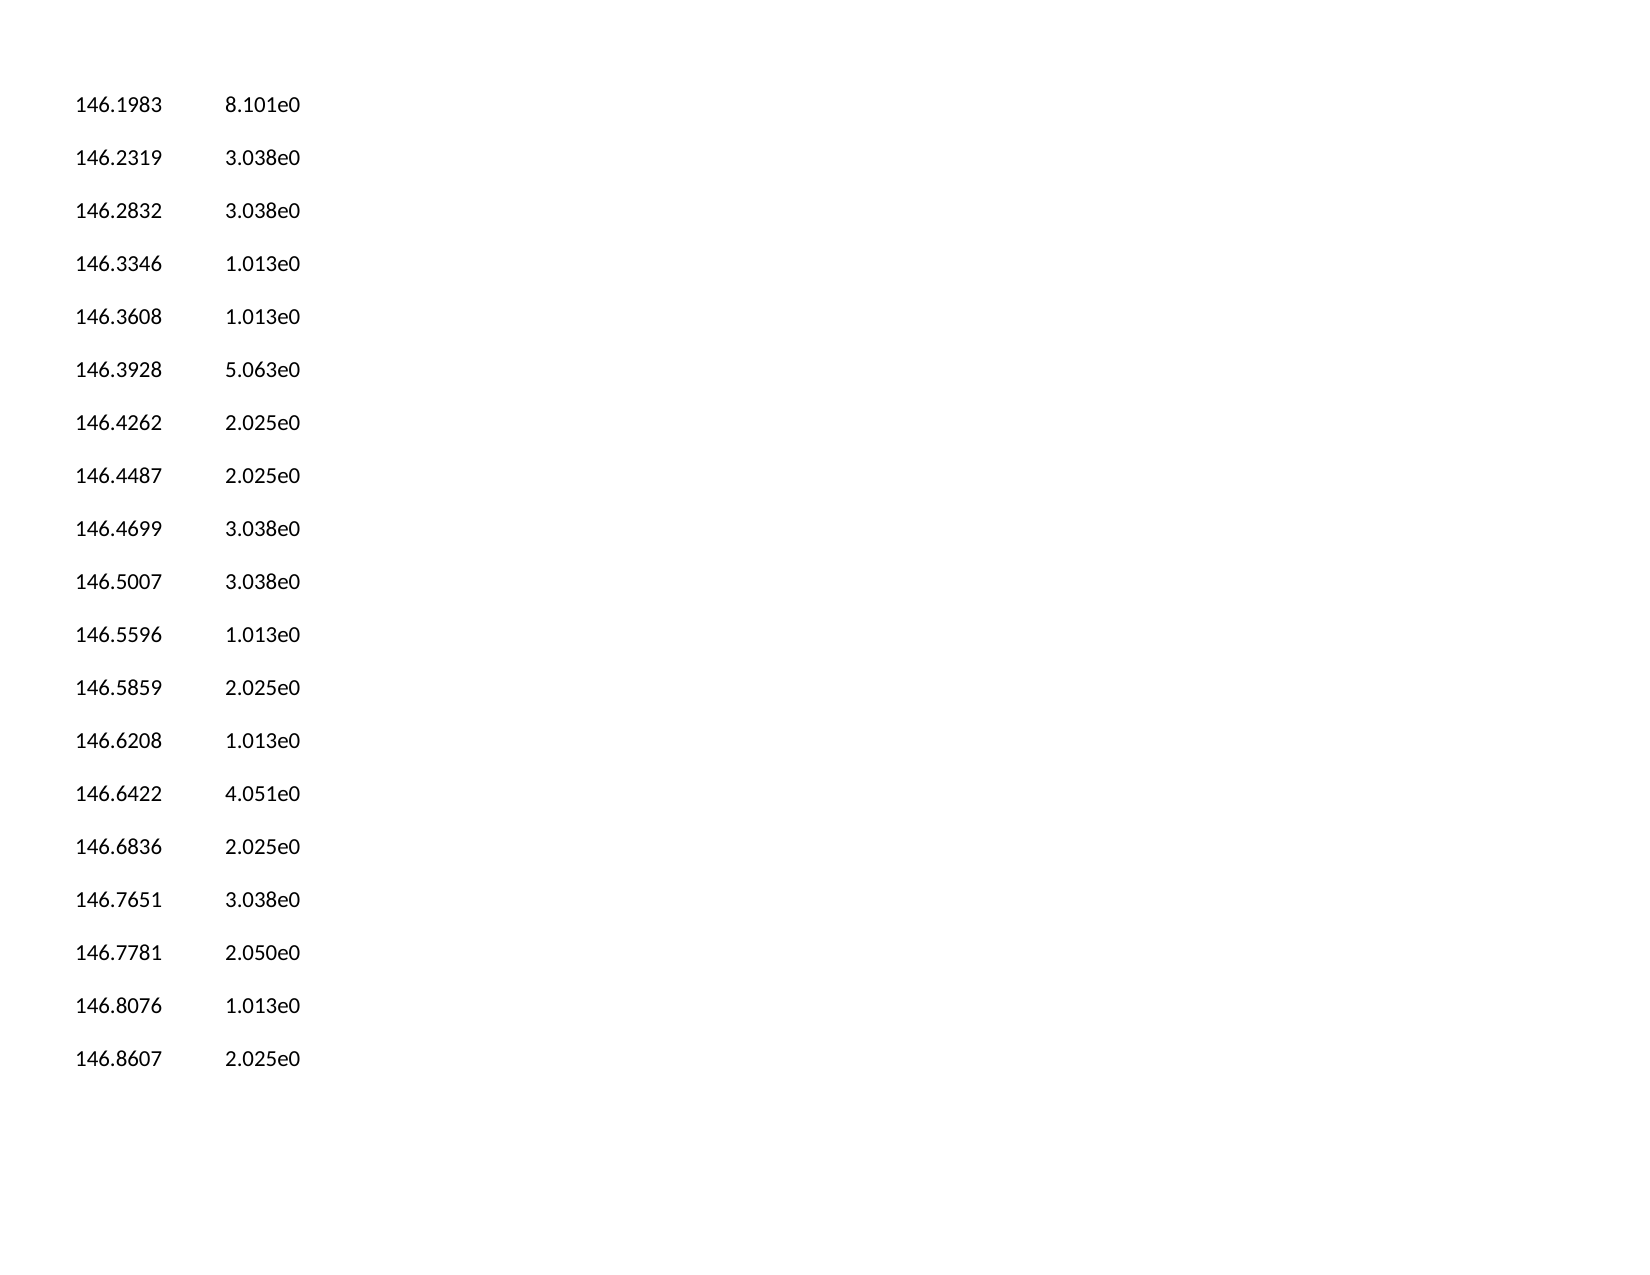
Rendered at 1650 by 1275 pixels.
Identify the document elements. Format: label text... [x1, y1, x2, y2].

text 146.2832 3.038e0 [75, 196, 1563, 224]
text 146.4262 2.025e0 [75, 408, 1563, 436]
text 146.5007 3.038e0 [75, 567, 1563, 595]
text 146.3346 1.013e0 [75, 249, 1563, 277]
text 146.6836 2.025e0 [75, 832, 1563, 860]
text 146.5596 1.013e0 [75, 620, 1563, 648]
text 146.6208 1.013e0 [75, 726, 1563, 754]
text 146.7651 3.038e0 [75, 885, 1563, 913]
text 146.1983 8.101e0 [75, 90, 1563, 118]
text 146.4487 2.025e0 [75, 461, 1563, 489]
text 146.7781 2.050e0 [75, 938, 1563, 966]
text 146.8607 2.025e0 [75, 1044, 1563, 1072]
text 146.5859 2.025e0 [75, 673, 1563, 701]
text 146.6422 4.051e0 [75, 779, 1563, 807]
text 146.2319 3.038e0 [75, 143, 1563, 171]
text 146.4699 3.038e0 [75, 514, 1563, 542]
text 146.8076 1.013e0 [75, 991, 1563, 1019]
text 146.3608 1.013e0 [75, 302, 1563, 330]
text 146.3928 5.063e0 [75, 355, 1563, 383]
